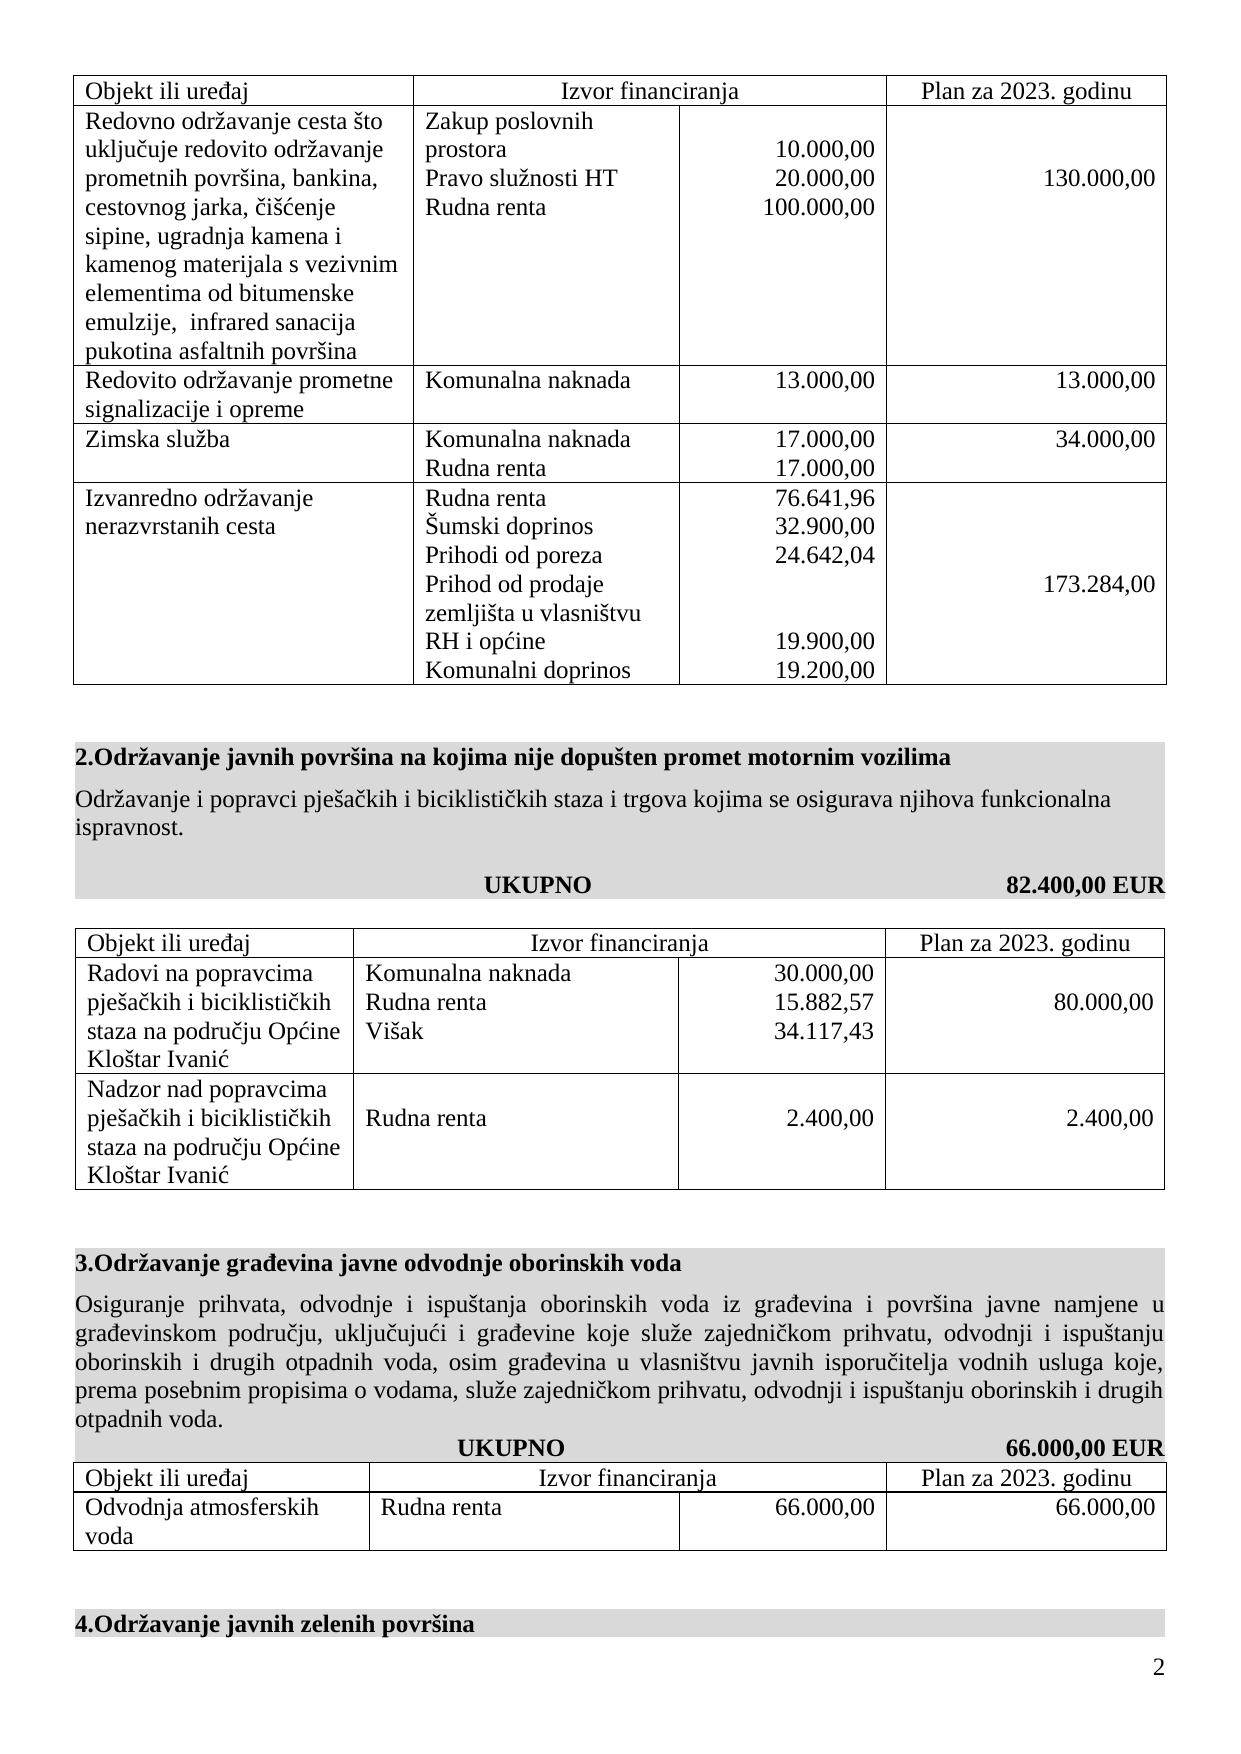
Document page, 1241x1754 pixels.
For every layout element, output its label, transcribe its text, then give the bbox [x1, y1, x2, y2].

table_cell 13.000,00 [680, 366, 886, 423]
table_cell 10.000,00 20.000,00 100.000,00 [680, 106, 886, 364]
table_cell 173.284,00 [887, 483, 1166, 684]
table_cell 130.000,00 [887, 106, 1166, 364]
table_cell Rudna renta [354, 1074, 678, 1189]
table_cell Zimska služba [74, 424, 413, 482]
table_cell Zakup poslovnih prostora Pravo služnosti HT Rudna renta [414, 106, 679, 364]
table_cell Rudna renta Šumski doprinos Prihodi od poreza Prihod od prodaje zemljišta u vlasništvu RH i općine Komunalni doprinos [414, 483, 679, 684]
table_cell Komunalna naknada Rudna renta [414, 424, 679, 482]
table_header Plan za 2023. godinu [887, 76, 1166, 105]
table_cell Komunalna naknada [414, 366, 679, 423]
table_cell Radovi na popravcima pješačkih i biciklističkih staza na području Općine Kloštar Ivanić [76, 958, 353, 1073]
table_header Izvor financiranja [354, 929, 885, 957]
table_cell 17.000,00 17.000,00 [680, 424, 886, 482]
text UKUPNO 82.400,00 EUR [75, 870, 1165, 899]
text Održavanje i popravci pješačkih i biciklističkih staza i trgova kojima se osigurava njihova funkcionalna ispravnost. [75, 784, 1165, 841]
table_header Izvor financiranja [414, 76, 886, 105]
table_cell 34.000,00 [887, 424, 1166, 482]
table_cell 66.000,00 [680, 1493, 886, 1550]
text 4.Održavanje javnih zelenih površina [75, 1609, 1165, 1637]
table_header Plan za 2023. godinu [886, 929, 1164, 957]
table_cell 66.000,00 [887, 1493, 1166, 1550]
table_header Objekt ili uređaj [74, 76, 413, 105]
table_cell 2.400,00 [886, 1074, 1164, 1189]
table_cell Redovno održavanje cesta što uključuje redovito održavanje prometnih površina, bankina, cestovnog jarka, čišćenje sipine, ugradnja kamena i kamenog materijala s vezivnim elementima od bitumenske emulzije, infrared sanacija pukotina asfaltnih površina [74, 106, 413, 364]
table_cell 76.641,96 32.900,00 24.642,04 19.900,00 19.200,00 [680, 483, 886, 684]
table_header Objekt ili uređaj [76, 929, 353, 957]
table_cell Komunalna naknada Rudna renta Višak [354, 958, 678, 1073]
table_cell Nadzor nad popravcima pješačkih i biciklističkih staza na području Općine Kloštar Ivanić [76, 1074, 353, 1189]
table_cell 30.000,00 15.882,57 34.117,43 [679, 958, 885, 1073]
table_header Objekt ili uređaj [74, 1463, 369, 1491]
text 3.Održavanje građevina javne odvodnje oborinskih voda [75, 1248, 1165, 1277]
text UKUPNO 66.000,00 EUR [75, 1433, 1165, 1462]
table_cell 2.400,00 [679, 1074, 885, 1189]
table_header Plan za 2023. godinu [887, 1463, 1166, 1491]
text Osiguranje prihvata, odvodnje i ispuštanja oborinskih voda iz građevina i površina javne namjene u građevinskom području, uključujući i građevine koje služe zajedničkom prihvatu, odvodnji i ispuštanju oborinskih i drugih otpadnih voda, osim građevina u vlasništvu javnih isporučitelja vodnih usluga koje, prema posebnim propisima o vodama, služe zajedničkom prihvatu, odvodnji i ispuštanju oborinskih i drugih otpadnih voda. [75, 1289, 1165, 1433]
table_cell 13.000,00 [887, 366, 1166, 423]
table_cell Redovito održavanje prometne signalizacije i opreme [74, 366, 413, 423]
table_cell Rudna renta [370, 1493, 679, 1550]
text 2.Održavanje javnih površina na kojima nije dopušten promet motornim vozilima [75, 742, 1165, 771]
table_cell 80.000,00 [886, 958, 1164, 1073]
table_cell Izvanredno održavanje nerazvrstanih cesta [74, 483, 413, 684]
table_header Izvor financiranja [370, 1463, 886, 1491]
table_cell Odvodnja atmosferskih voda [74, 1493, 369, 1550]
